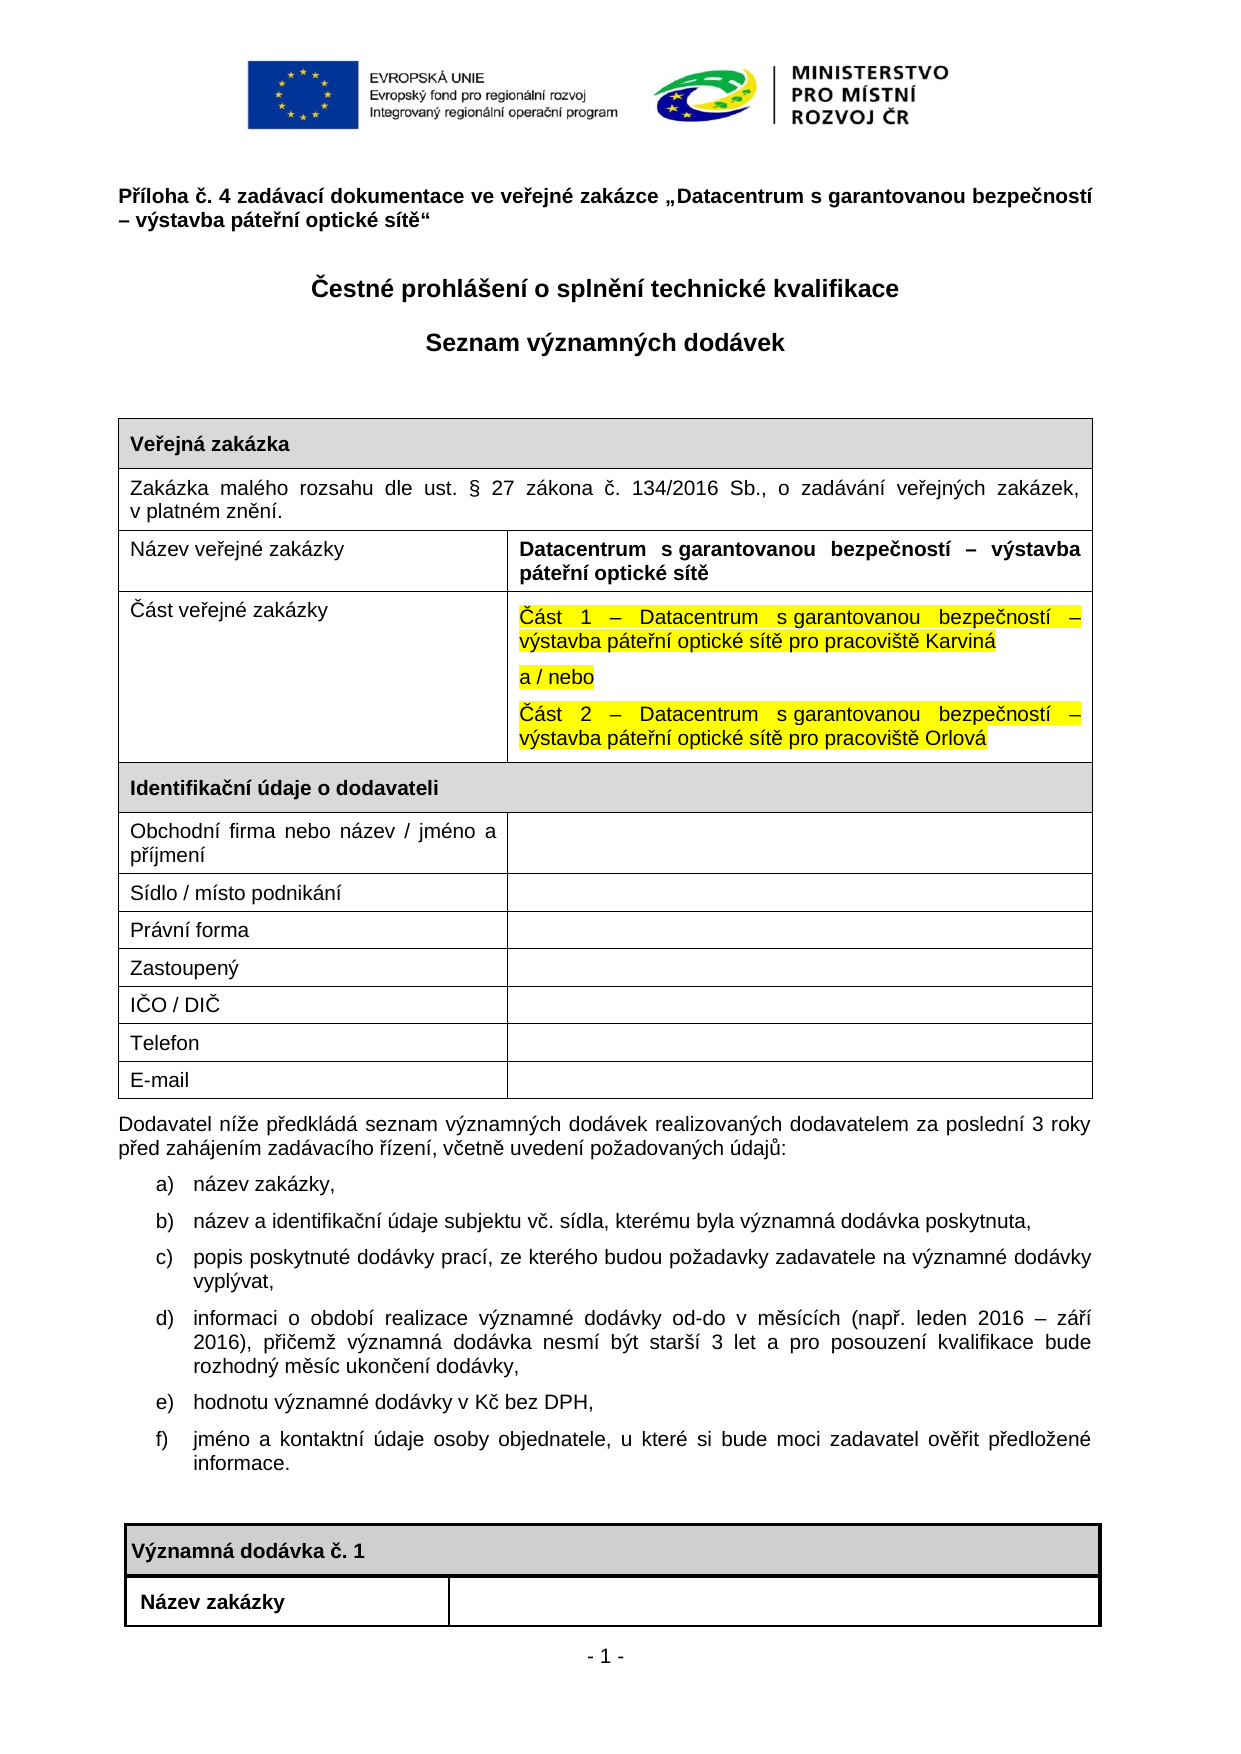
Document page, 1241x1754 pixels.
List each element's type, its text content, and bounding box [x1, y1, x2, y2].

table_cell [508, 912, 1092, 948]
table_cell [450, 1578, 1098, 1625]
table_cell Část 1 – Datacentrum s garantovanou bezpečností – výstavba páteřní optické sítě pro pracoviště Karviná a / nebo Část 2 – Datacentrum s garantovanou bezpečností – výstavba páteřní optické sítě pro pracoviště Orlová [508, 592, 1092, 762]
table_cell Identifikační údaje o dodavateli [119, 763, 1092, 812]
table_cell Datacentrum s garantovanou bezpečností – výstavba páteřní optické sítě [508, 531, 1092, 591]
text Příloha č. 4 zadávací dokumentace ve veřejné zakázce „Datacentrum s garantovanou bezpečností – výstavba páteřní optické sítě“ [118, 183, 1092, 231]
list hodnotu významné dodávky v Kč bez DPH, [156, 1390, 1092, 1414]
table_cell [508, 987, 1092, 1023]
list informaci o období realizace významné dodávky od-do v měsících (např. leden 2016 – září 2016), přičemž významná dodávka nesmí být starší 3 let a pro posouzení kvalifikace bude rozhodný měsíc ukončení dodávky, [156, 1306, 1092, 1377]
list název a identifikační údaje subjektu vč. sídla, kterému byla významná dodávka poskytnuta, [156, 1209, 1092, 1233]
table_cell Zastoupený [119, 949, 507, 986]
table_cell Název veřejné zakázky [119, 531, 507, 591]
table_cell [508, 813, 1092, 873]
list název zakázky, [156, 1172, 1092, 1196]
list popis poskytnuté dodávky prací, ze kterého budou požadavky zadavatele na významné dodávky vyplývat, [156, 1245, 1092, 1293]
text Seznam významných dodávek [118, 328, 1092, 357]
table_cell [508, 874, 1092, 911]
table_cell Právní forma [119, 912, 507, 948]
table_cell Sídlo / místo podnikání [119, 874, 507, 911]
table_cell Název zakázky [127, 1578, 448, 1625]
list jméno a kontaktní údaje osoby objednatele, u které si bude moci zadavatel ověřit předložené informace. [156, 1426, 1092, 1474]
table_cell Část veřejné zakázky [119, 592, 507, 762]
table_cell [508, 949, 1092, 986]
table_cell Telefon [119, 1024, 507, 1061]
table_cell IČO / DIČ [119, 987, 507, 1023]
table_header Významná dodávka č. 1 [127, 1526, 1098, 1574]
table_cell [508, 1062, 1092, 1098]
text Čestné prohlášení o splnění technické kvalifikace [118, 274, 1092, 303]
table_cell E-mail [119, 1062, 507, 1098]
picture [223, 37, 972, 151]
table_cell Zakázka malého rozsahu dle ust. § 27 zákona č. 134/2016 Sb., o zadávání veřejných zakázek, v platném znění. [119, 469, 1092, 529]
table_cell [508, 1024, 1092, 1061]
table_cell Obchodní firma nebo název / jméno a příjmení [119, 813, 507, 873]
text Dodavatel níže předkládá seznam významných dodávek realizovaných dodavatelem za poslední 3 roky před zahájením zadávacího řízení, včetně uvedení požadovaných údajů: [118, 1112, 1092, 1160]
table_header Veřejná zakázka [119, 419, 1092, 468]
